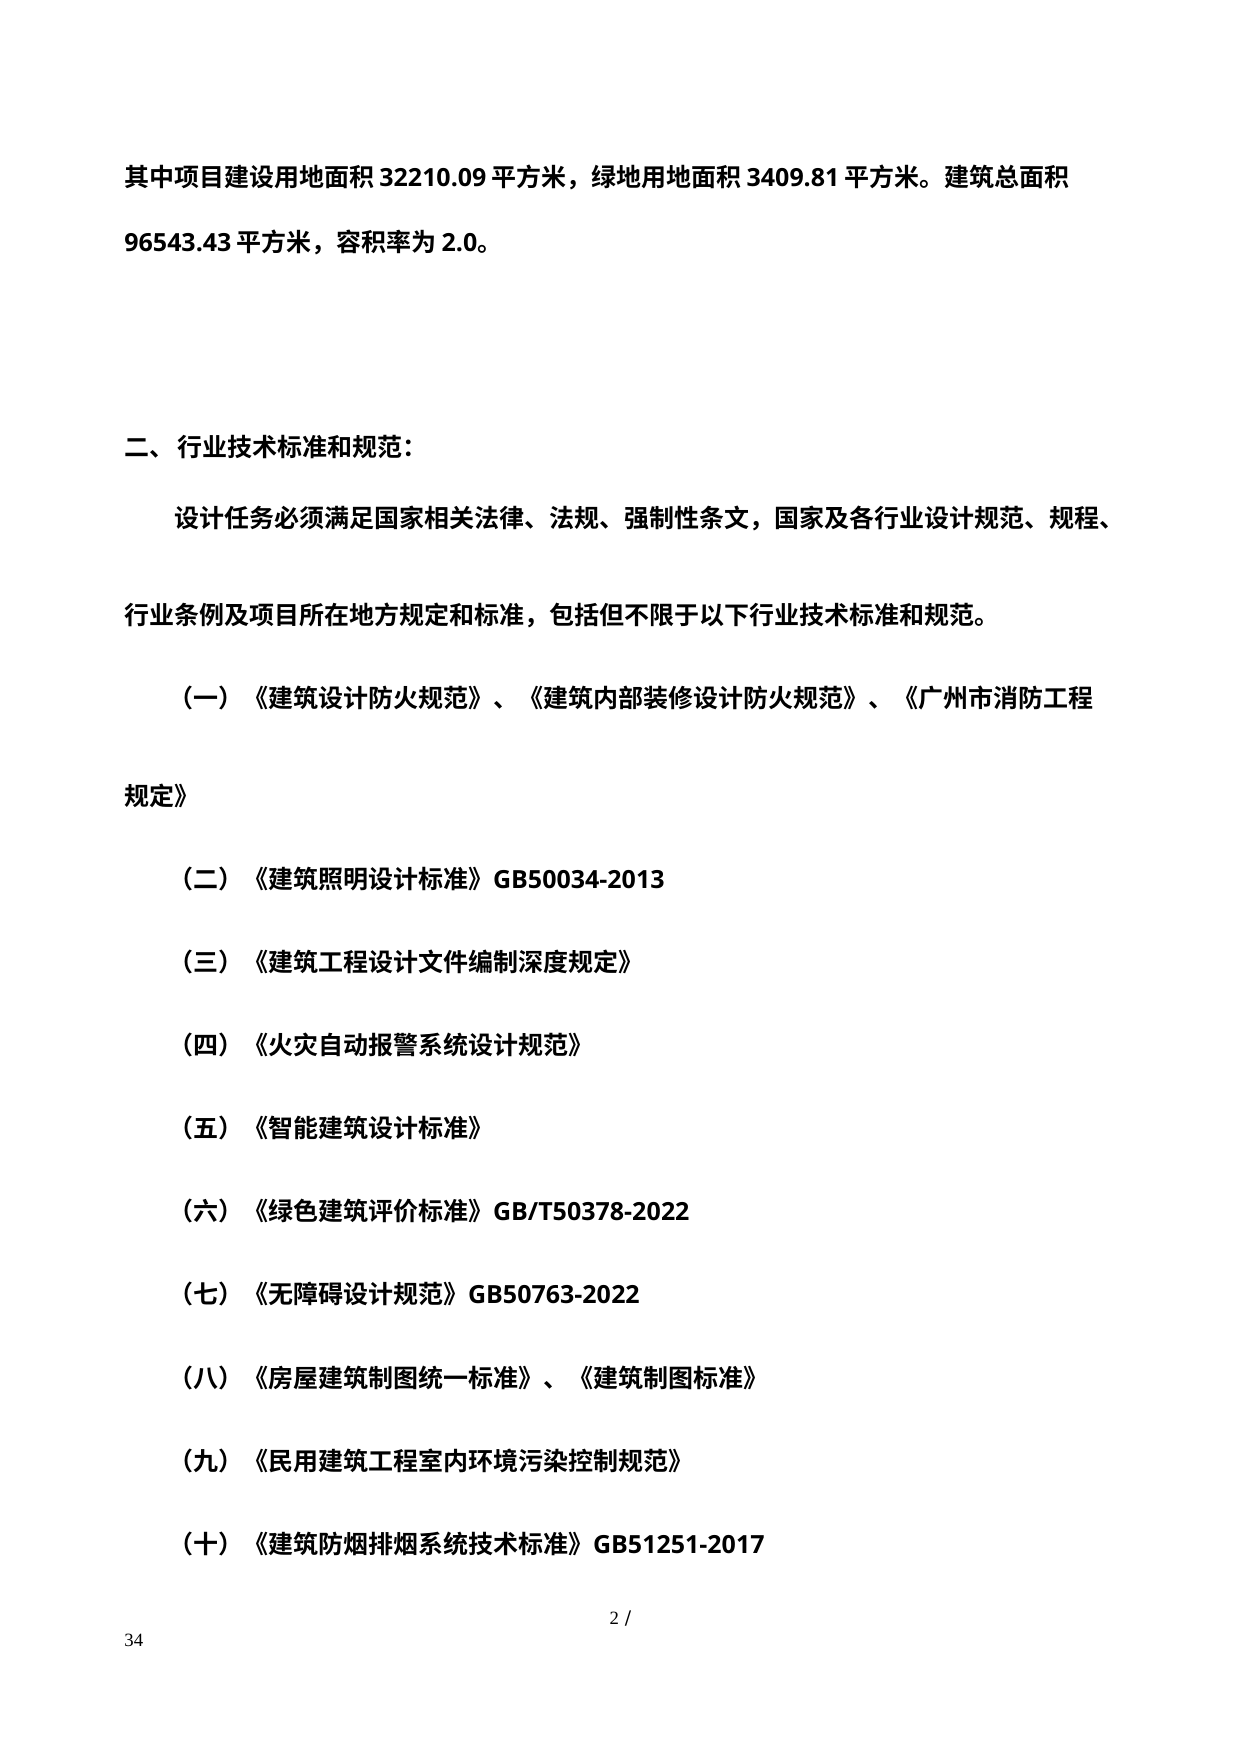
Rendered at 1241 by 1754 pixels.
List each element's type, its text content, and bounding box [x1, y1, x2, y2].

list 《绿色建筑评价标准》GB/T50378-2022 [124, 1177, 1116, 1242]
list 《建筑照明设计标准》GB50034-2013 [124, 845, 1116, 910]
list 《建筑工程设计文件编制深度规定》 [124, 928, 1116, 993]
list 《无障碍设计规范》GB50763-2022 [124, 1261, 1116, 1326]
list 《建筑设计防火规范》、《建筑内部装修设计防火规范》、《广州市消防工程规定》 [124, 664, 1116, 827]
list 《房屋建筑制图统一标准》、《建筑制图标准》 [124, 1344, 1116, 1409]
list 行业技术标准和规范： [124, 413, 1116, 478]
list 《火灾自动报警系统设计规范》 [124, 1011, 1116, 1076]
list 《民用建筑工程室内环境污染控制规范》 [124, 1427, 1116, 1492]
list 《智能建筑设计标准》 [124, 1094, 1116, 1159]
list 设计任务必须满足国家相关法律、法规、强制性条文，国家及各行业设计规范、规程、行业条例及项目所在地方规定和标准，包括但不限于以下行业技术标准和规范。 [124, 484, 1116, 646]
list 项目总用地面积35619.9平方米，其中项目建设用地面积32210.09平方米，绿地用地面积3409.81平方米。建筑总面积96543.43平方米，容积率为2.0。 [124, 143, 1116, 273]
list 《建筑防烟排烟系统技术标准》GB51251-2017 [124, 1510, 1116, 1575]
